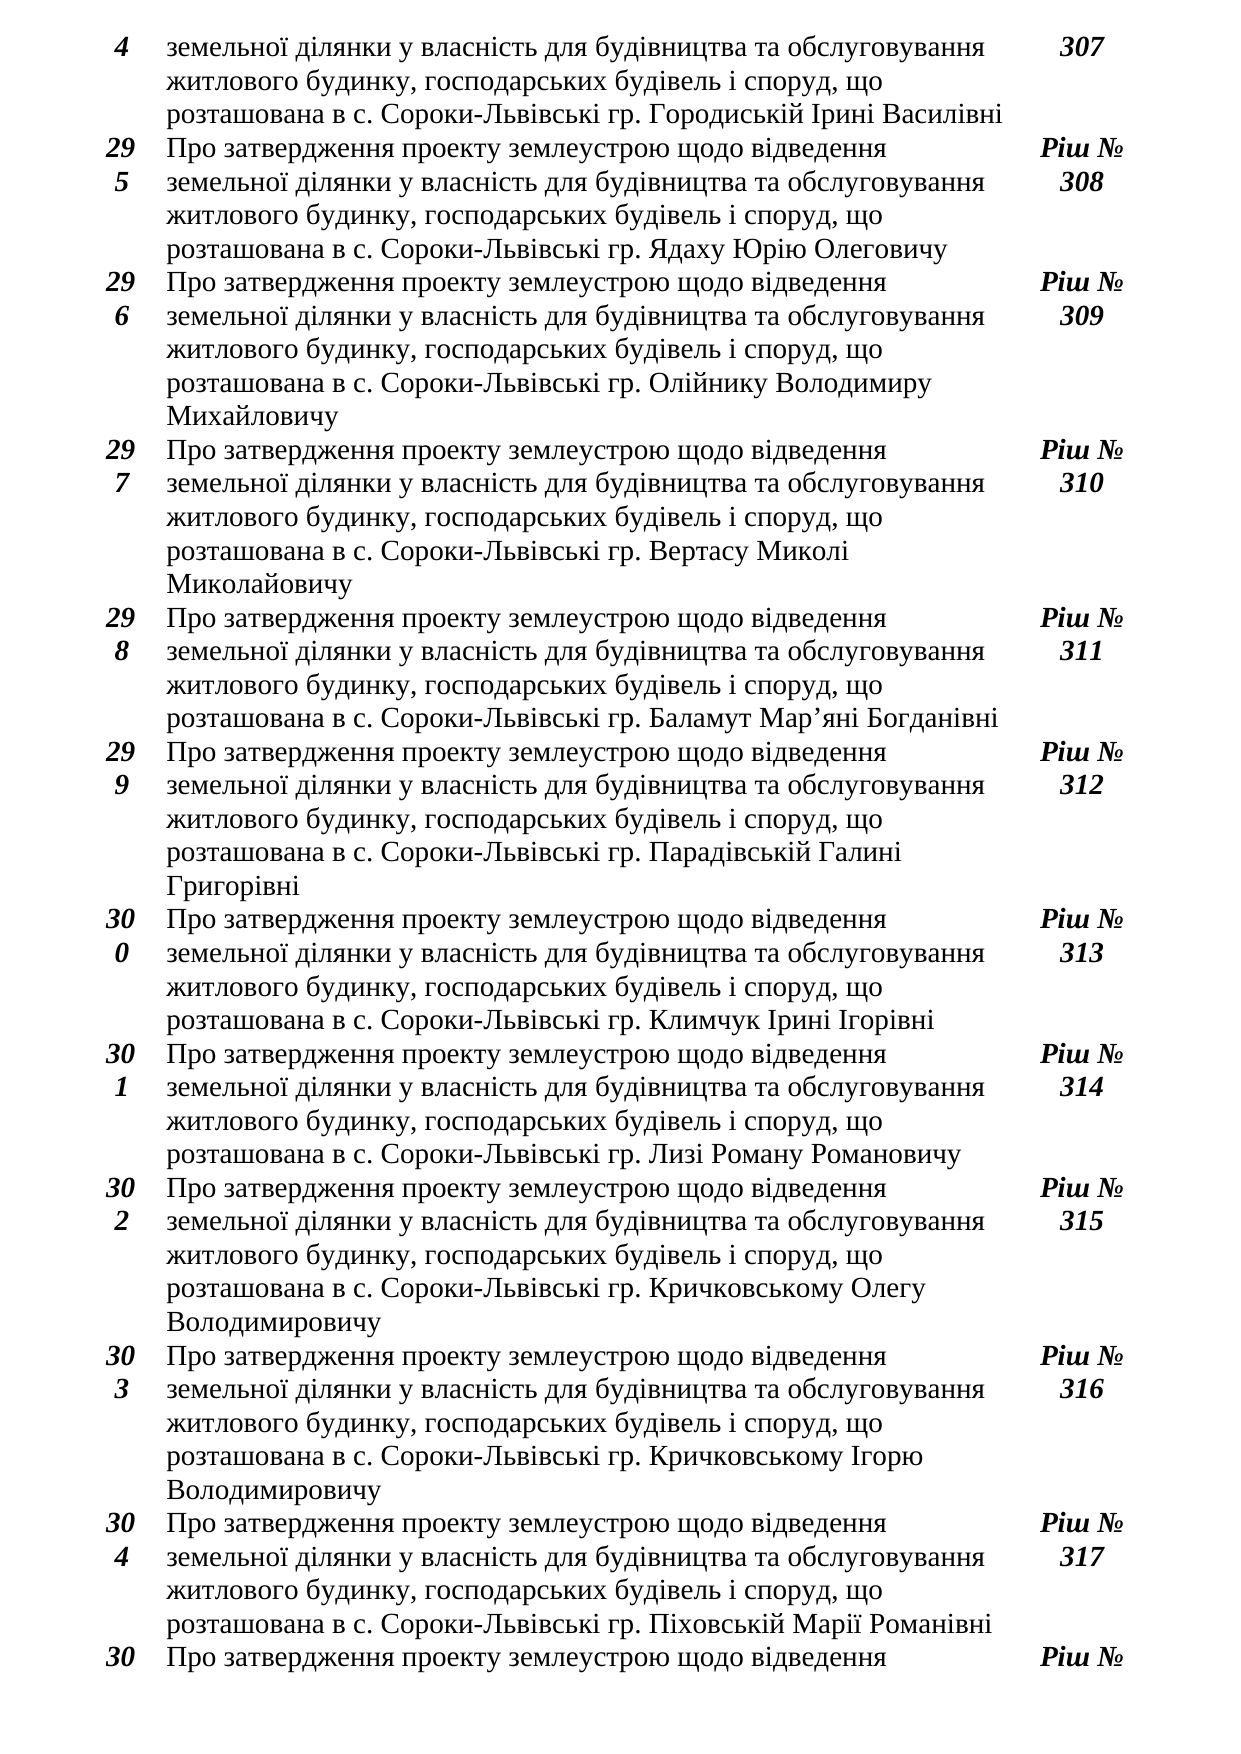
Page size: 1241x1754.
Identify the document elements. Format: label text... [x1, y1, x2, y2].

table_cell Ріш № 318 [1015, 1640, 1148, 1695]
table_cell Про затвердження проекту землеустрою щодо відведення земельної ділянки у власність для будівництва та обслуговування житлового будинку, господарських будівель і споруд, що розташована в с. Сороки-Львівські гр. Ядаху Юрію Олеговичу [155, 130, 1015, 264]
table_cell Ріш № 317 [1015, 1505, 1148, 1639]
table_cell 300 [89, 902, 155, 1036]
table_cell Про затвердження проекту землеустрою щодо відведення земельної ділянки у власність для будівництва та обслуговування житлового будинку, господарських будівель і споруд, що розташована в с. Сороки-Львівські гр. Олійнику Володимиру Михайловичу [155, 264, 1015, 432]
table_cell 301 [89, 1036, 155, 1170]
table_cell Ріш № 309 [1015, 264, 1148, 432]
table_cell 295 [89, 130, 155, 264]
table_cell Ріш № 308 [1015, 130, 1148, 264]
table_cell 305 [89, 1640, 155, 1695]
table_cell 294 [89, 30, 155, 130]
table_cell Про затвердження проекту землеустрою щодо відведення земельної ділянки у власність для будівництва та обслуговування житлового будинку, господарських будівель і споруд, що розташована в с. Сороки-Львівські гр. Баламут Мар’яні Богданівні [155, 600, 1015, 734]
table_cell Про затвердження проекту землеустрою щодо відведення земельної ділянки у власність для будівництва та обслуговування житлового будинку, господарських будівель і споруд, що розташована в с. Сороки-Львівські гр. Кричковському Олегу Володимировичу [155, 1170, 1015, 1338]
table_cell Ріш № 312 [1015, 734, 1148, 902]
table_cell Ріш № 314 [1015, 1036, 1148, 1170]
table_cell Про затвердження проекту землеустрою щодо відведення земельної ділянки у власність для будівництва та обслуговування житлового будинку, господарських будівель і споруд, що розташована в с. Сороки-Львівські гр. Парадівській Галині Григорівні [155, 734, 1015, 902]
table_cell 298 [89, 600, 155, 734]
table_cell Про затвердження проекту землеустрою щодо відведення земельної ділянки у власність для будівництва та обслуговування житлового будинку, господарських будівель і споруд, що розташована в с. Сороки-Львівські гр. Климчук Ірині Ігорівні [155, 902, 1015, 1036]
table_cell Про затвердження проекту землеустрою щодо відведення земельної ділянки у власність для будівництва та обслуговування житлового будинку, господарських будівель і споруд, що розташована в с. Сороки-Львівські гр. Піховській Марії Романівні [155, 1505, 1015, 1639]
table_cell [155, 1640, 1015, 1695]
table_cell 297 [89, 432, 155, 600]
table_cell 296 [89, 264, 155, 432]
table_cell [155, 30, 1015, 130]
table_cell Ріш № 315 [1015, 1170, 1148, 1338]
table_cell Про затвердження проекту землеустрою щодо відведення земельної ділянки у власність для будівництва та обслуговування житлового будинку, господарських будівель і споруд, що розташована в с. Сороки-Львівські гр. Вертасу Миколі Миколайовичу [155, 432, 1015, 600]
table_cell 302 [89, 1170, 155, 1338]
table_cell 299 [89, 734, 155, 902]
table_cell Ріш № 311 [1015, 600, 1148, 734]
table_cell Ріш № 313 [1015, 902, 1148, 1036]
table_cell Про затвердження проекту землеустрою щодо відведення земельної ділянки у власність для будівництва та обслуговування житлового будинку, господарських будівель і споруд, що розташована в с. Сороки-Львівські гр. Лизі Роману Романовичу [155, 1036, 1015, 1170]
table_cell Ріш № 307 [1015, 30, 1148, 130]
table_cell Про затвердження проекту землеустрою щодо відведення земельної ділянки у власність для будівництва та обслуговування житлового будинку, господарських будівель і споруд, що розташована в с. Сороки-Львівські гр. Кричковському Ігорю Володимировичу [155, 1338, 1015, 1505]
table_cell Ріш № 310 [1015, 432, 1148, 600]
table_cell Ріш № 316 [1015, 1338, 1148, 1505]
table_cell 304 [89, 1505, 155, 1639]
table_cell 303 [89, 1338, 155, 1505]
